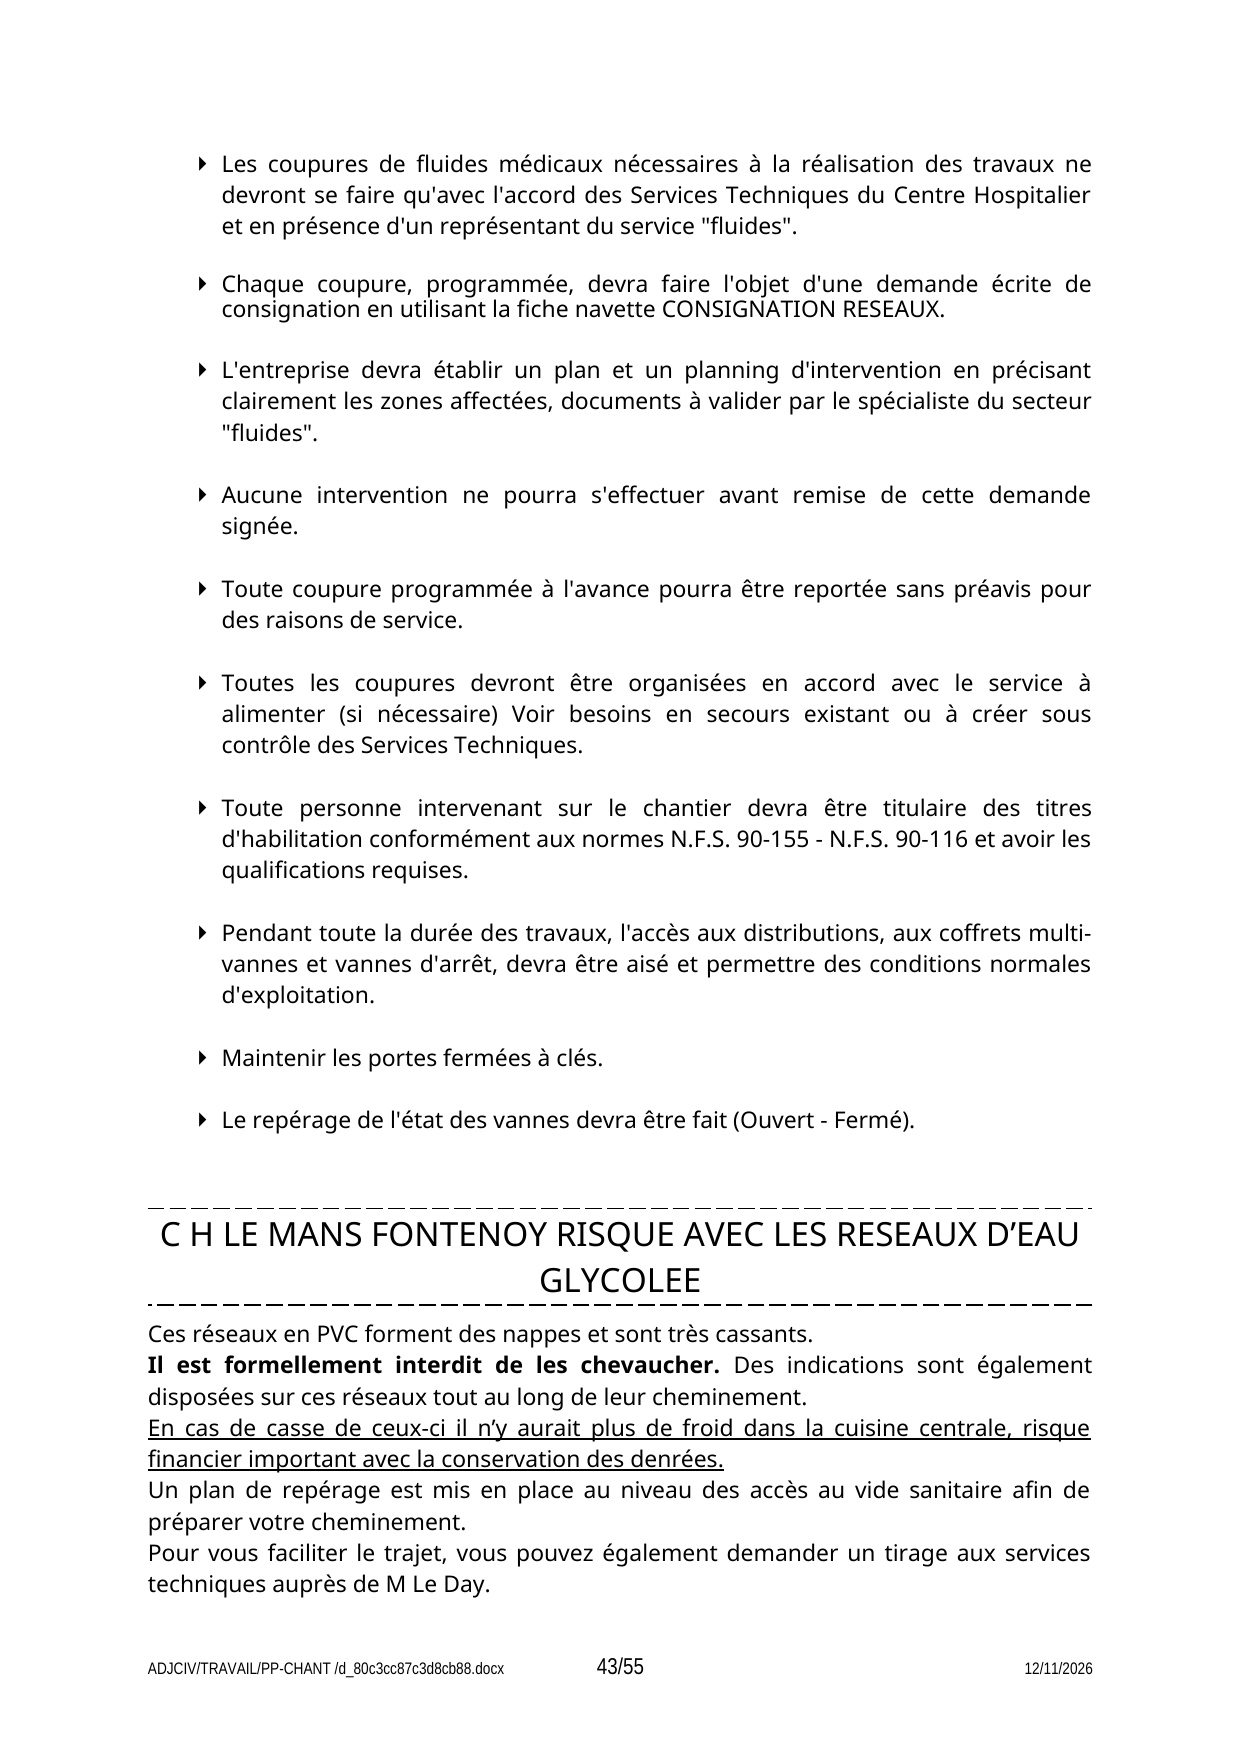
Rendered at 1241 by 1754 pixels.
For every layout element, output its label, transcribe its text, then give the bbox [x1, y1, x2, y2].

list Les coupures de fluides médicaux nécessaires à la réalisation des travaux ne devront se faire qu'avec l'accord des Services Techniques du Centre Hospitalier et en présence d'un représentant du service "fluides". [192, 148, 1092, 241]
list Pendant toute la durée des travaux, l'accès aux distributions, aux coffrets multi-vannes et vannes d'arrêt, devra être aisé et permettre des conditions normales d'exploitation. [192, 916, 1092, 1010]
text Il est formellement interdit de les chevaucher. Des indications sont également disposées sur ces réseaux tout au long de leur cheminement. [148, 1349, 1092, 1412]
text Ces réseaux en PVC forment des nappes et sont très cassants. [148, 1318, 1092, 1349]
list Le repérage de l'état des vannes devra être fait (Ouvert - Fermé). [192, 1104, 1092, 1135]
text En cas de casse de ceux-ci il n’y aurait plus de froid dans la cuisine centrale, risque financier important avec la conservation des denrées. [148, 1412, 1092, 1474]
list Chaque coupure, programmée, devra faire l'objet d'une demande écrite de consignation en utilisant la fiche navette CONSIGNATION RESEAUX. [192, 273, 1093, 323]
list L'entreprise devra établir un plan et un planning d'intervention en précisant clairement les zones affectées, documents à valider par le spécialiste du secteur "fluides". [192, 354, 1092, 448]
subtitle C H LE MANS FONTENOY RISQUE AVEC LES RESEAUX D’EAU GLYCOLEE [148, 1207, 1092, 1306]
list Toute coupure programmée à l'avance pourra être reportée sans préavis pour des raisons de service. [192, 573, 1092, 635]
list Aucune intervention ne pourra s'effectuer avant remise de cette demande signée. [192, 479, 1092, 541]
text Pour vous faciliter le trajet, vous pouvez également demander un tirage aux services techniques auprès de M Le Day. [148, 1537, 1092, 1599]
list Toutes les coupures devront être organisées en accord avec le service à alimenter (si nécessaire) Voir besoins en secours existant ou à créer sous contrôle des Services Techniques. [192, 666, 1092, 760]
list Toute personne intervenant sur le chantier devra être titulaire des titres d'habilitation conformément aux normes N.F.S. 90-155 - N.F.S. 90-116 et avoir les qualifications requises. [192, 791, 1092, 885]
list Maintenir les portes fermées à clés. [192, 1041, 1092, 1073]
text Un plan de repérage est mis en place au niveau des accès au vide sanitaire afin de préparer votre cheminement. [148, 1474, 1092, 1537]
